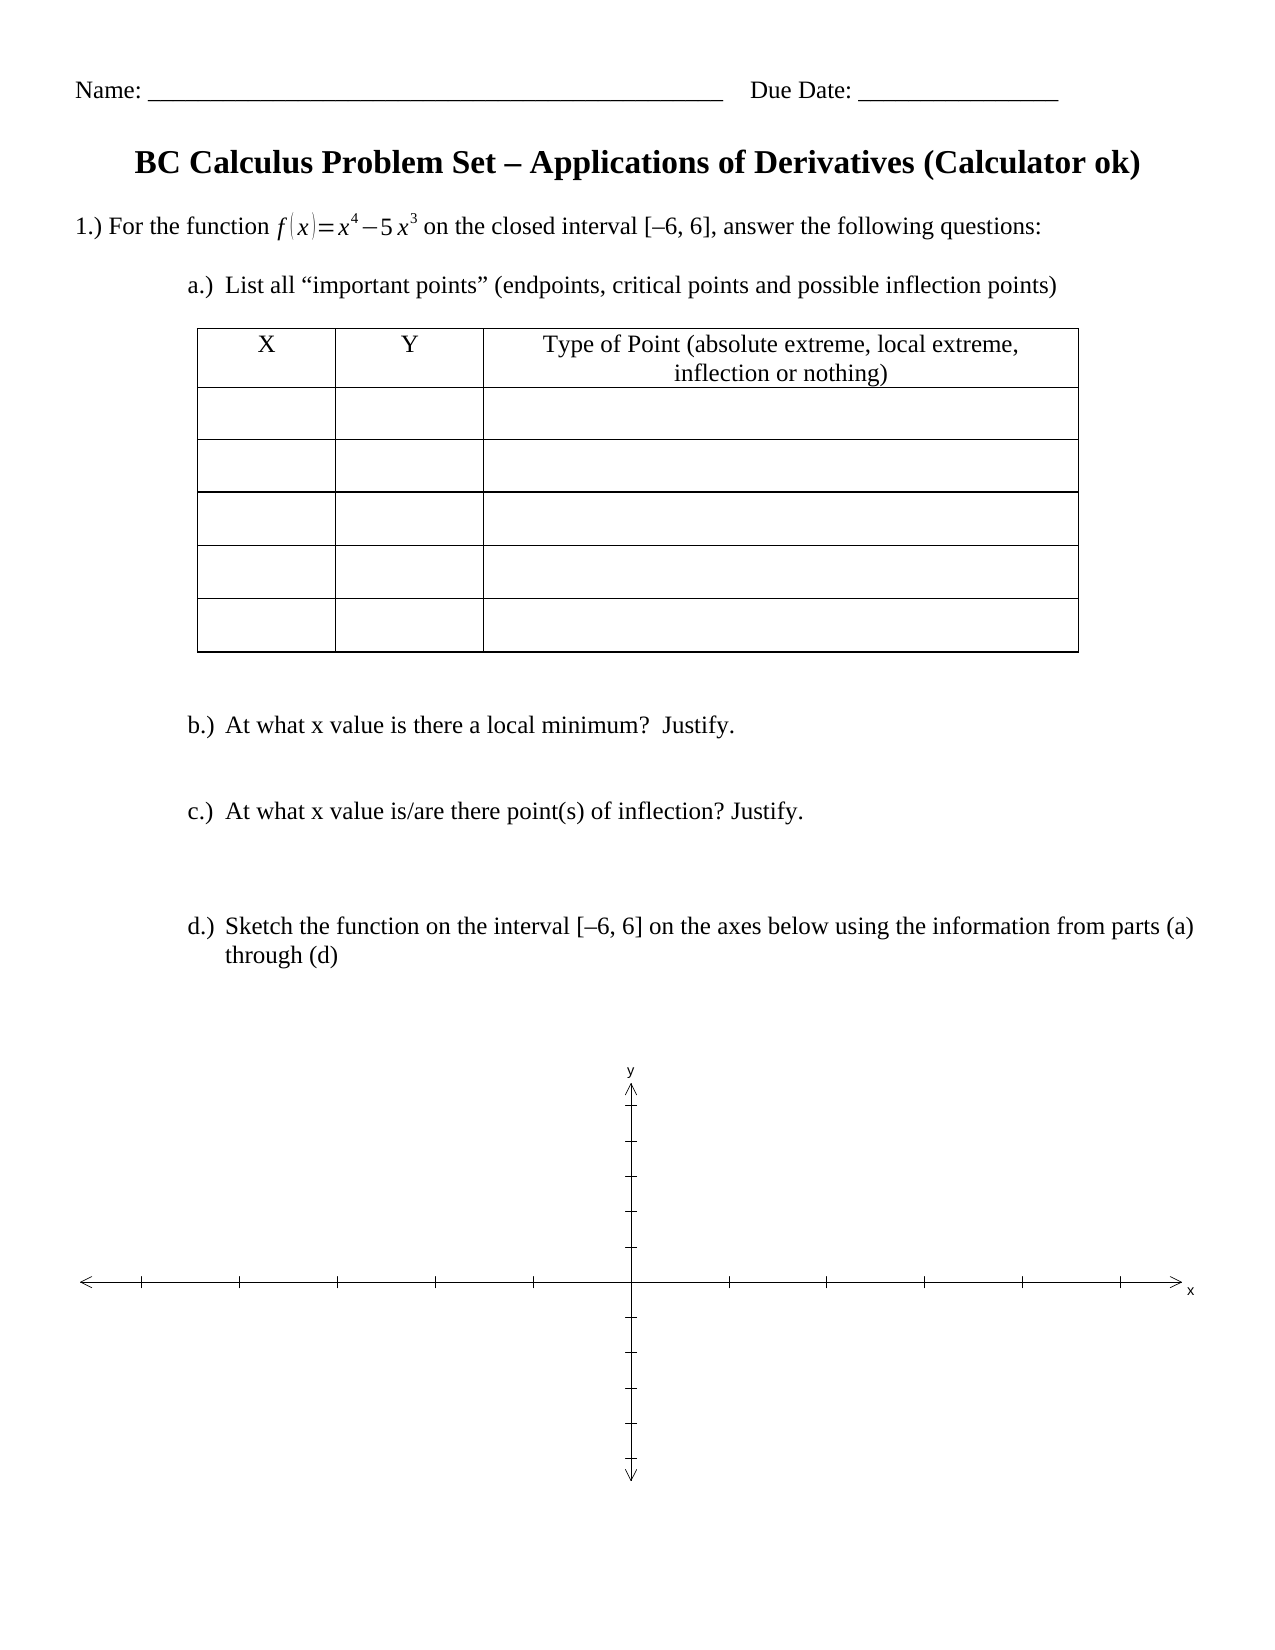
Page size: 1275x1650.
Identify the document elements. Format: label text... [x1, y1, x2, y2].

list List all “important points” (endpoints, critical points and possible inflection points) [187, 271, 1200, 299]
table_cell [484, 599, 1078, 651]
table_cell [484, 493, 1078, 545]
table_cell [484, 388, 1078, 439]
text 1.) For the function on the closed interval [–6, 6], answer the following questions: [75, 209, 1200, 242]
table_cell [198, 388, 335, 439]
table_cell [198, 546, 335, 598]
text Name: ______________________________________________ Due Date: ________________ [75, 75, 1200, 104]
table_cell [484, 440, 1078, 491]
text BC Calculus Problem Set – Applications of Derivatives (Calculator ok) [75, 142, 1200, 180]
table_header Type of Point (absolute extreme, local extreme, inflection or nothing) [484, 329, 1078, 387]
table_cell [198, 440, 335, 491]
table_cell [198, 493, 335, 545]
table_cell [336, 440, 483, 491]
table_cell [336, 388, 483, 439]
list Sketch the function on the interval [–6, 6] on the axes below using the information from parts (a) through (d) [187, 911, 1200, 969]
list At what x value is/are there point(s) of inflection? Justify. [187, 796, 1200, 825]
table_header X [198, 329, 335, 387]
table_cell [198, 599, 335, 651]
table_cell [336, 599, 483, 651]
table_cell [484, 546, 1078, 598]
table_cell [336, 546, 483, 598]
list At what x value is there a local minimum? Justify. [187, 710, 1200, 739]
table_header Y [336, 329, 483, 387]
table_cell [336, 493, 483, 545]
